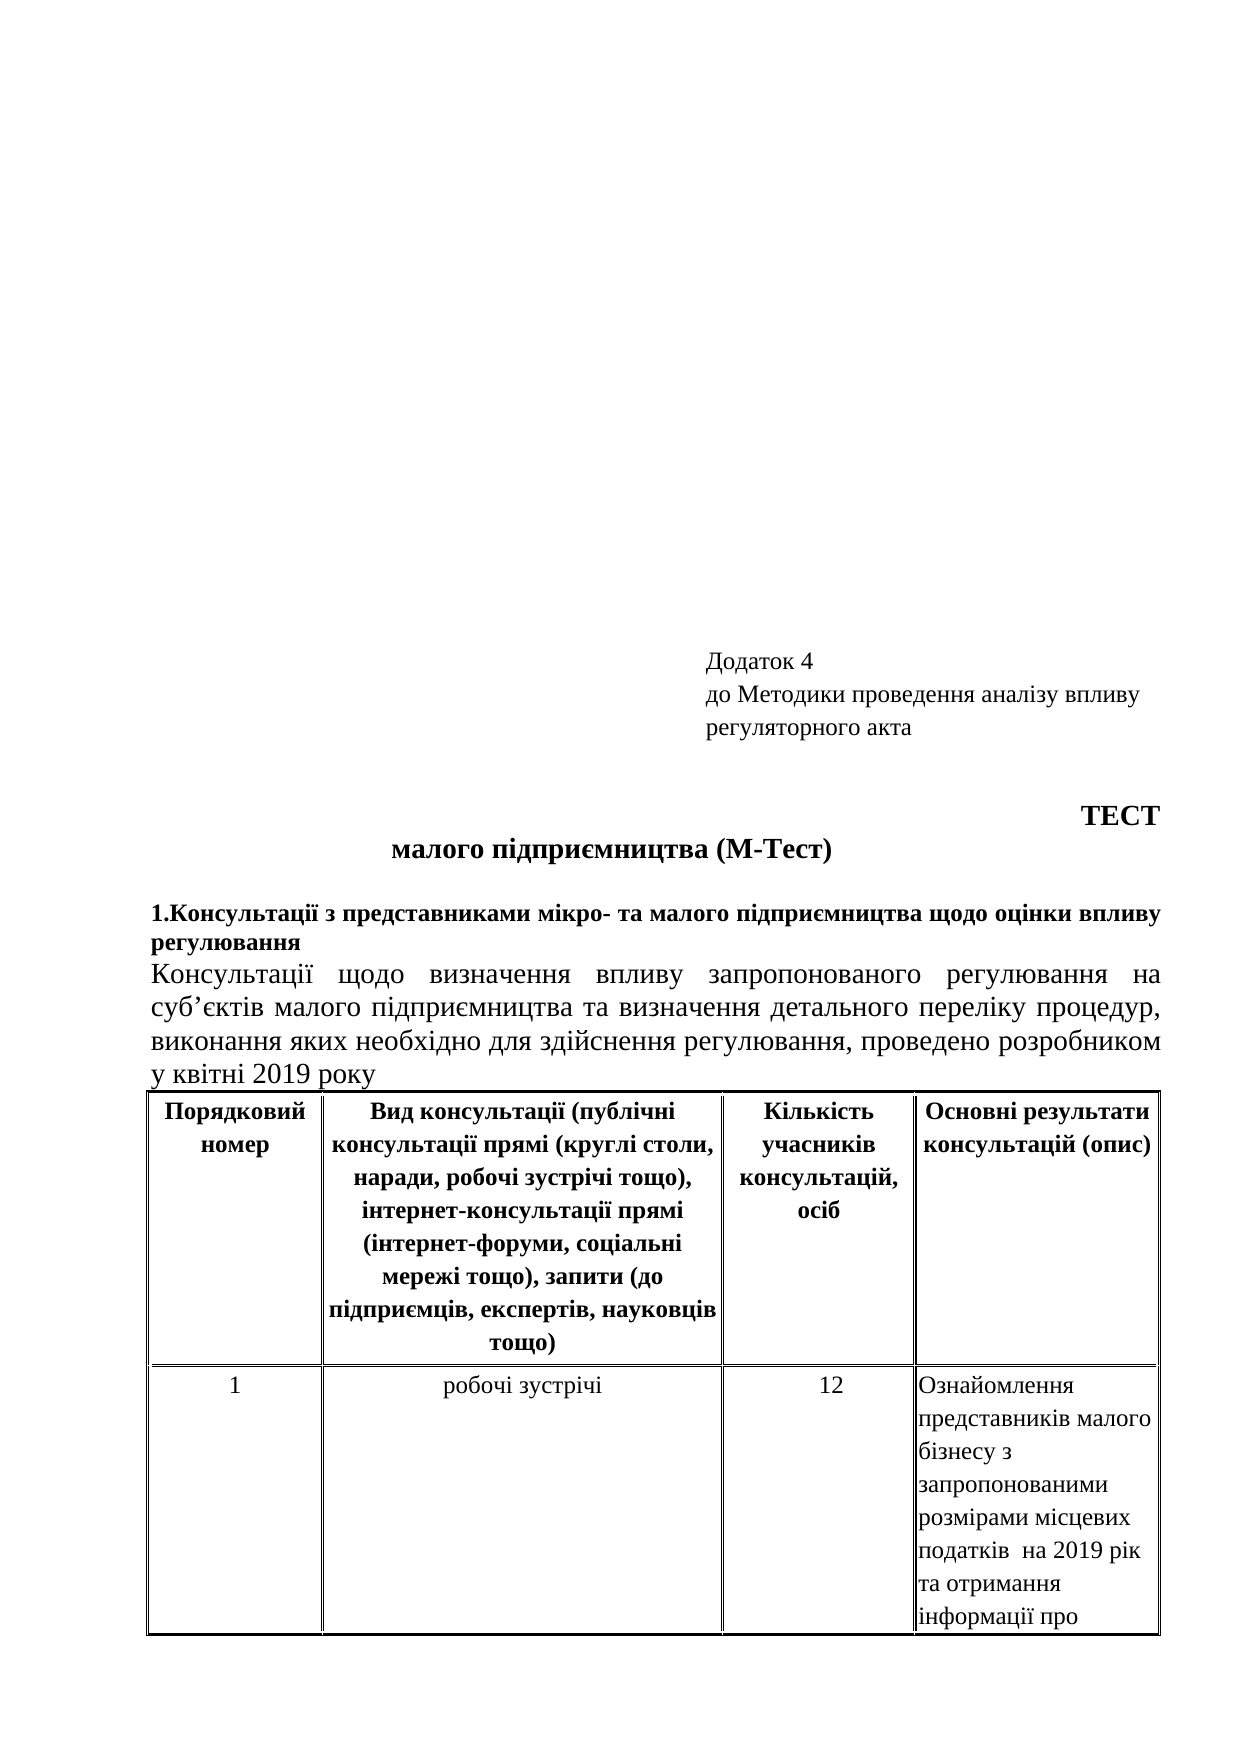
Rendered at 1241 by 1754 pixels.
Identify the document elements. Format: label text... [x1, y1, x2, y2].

table_header Вид консультації (публічні консультації прямі (круглі столи, наради, робочі зустрічі тощо), інтернет-консультації прямі (інтернет-форуми, соціальні мережі тощо), запити (до підприємців, експертів, науковців тощо) [323, 1093, 723, 1363]
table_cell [915, 1364, 1158, 1633]
table_cell робочі зустрічі [323, 1367, 723, 1633]
table_header Порядковий номер [149, 1093, 322, 1363]
table_cell 1 [149, 1364, 322, 1633]
text Консультації щодо визначення впливу запропонованого регулювання на суб’єктів малого підприємництва та визначення детального переліку процедур, виконання яких необхідно для здійснення регулювання, проведено розробником у квітні 2019 року [151, 956, 1162, 1090]
table_cell 12 [723, 1364, 915, 1633]
table_header Основні результати консультацій (опис) [915, 1093, 1158, 1363]
subtitle ТЕСТ малого підприємництва (М-Тест) [151, 798, 1162, 865]
table_header Кількість учасників консультацій, осіб [723, 1092, 915, 1363]
table_header Додаток 4 до Методики проведення аналізу впливу регуляторного акта [703, 643, 1158, 748]
text 1.Консультації з представниками мікро- та малого підприємництва щодо оцінки впливу регулювання [151, 898, 1162, 956]
